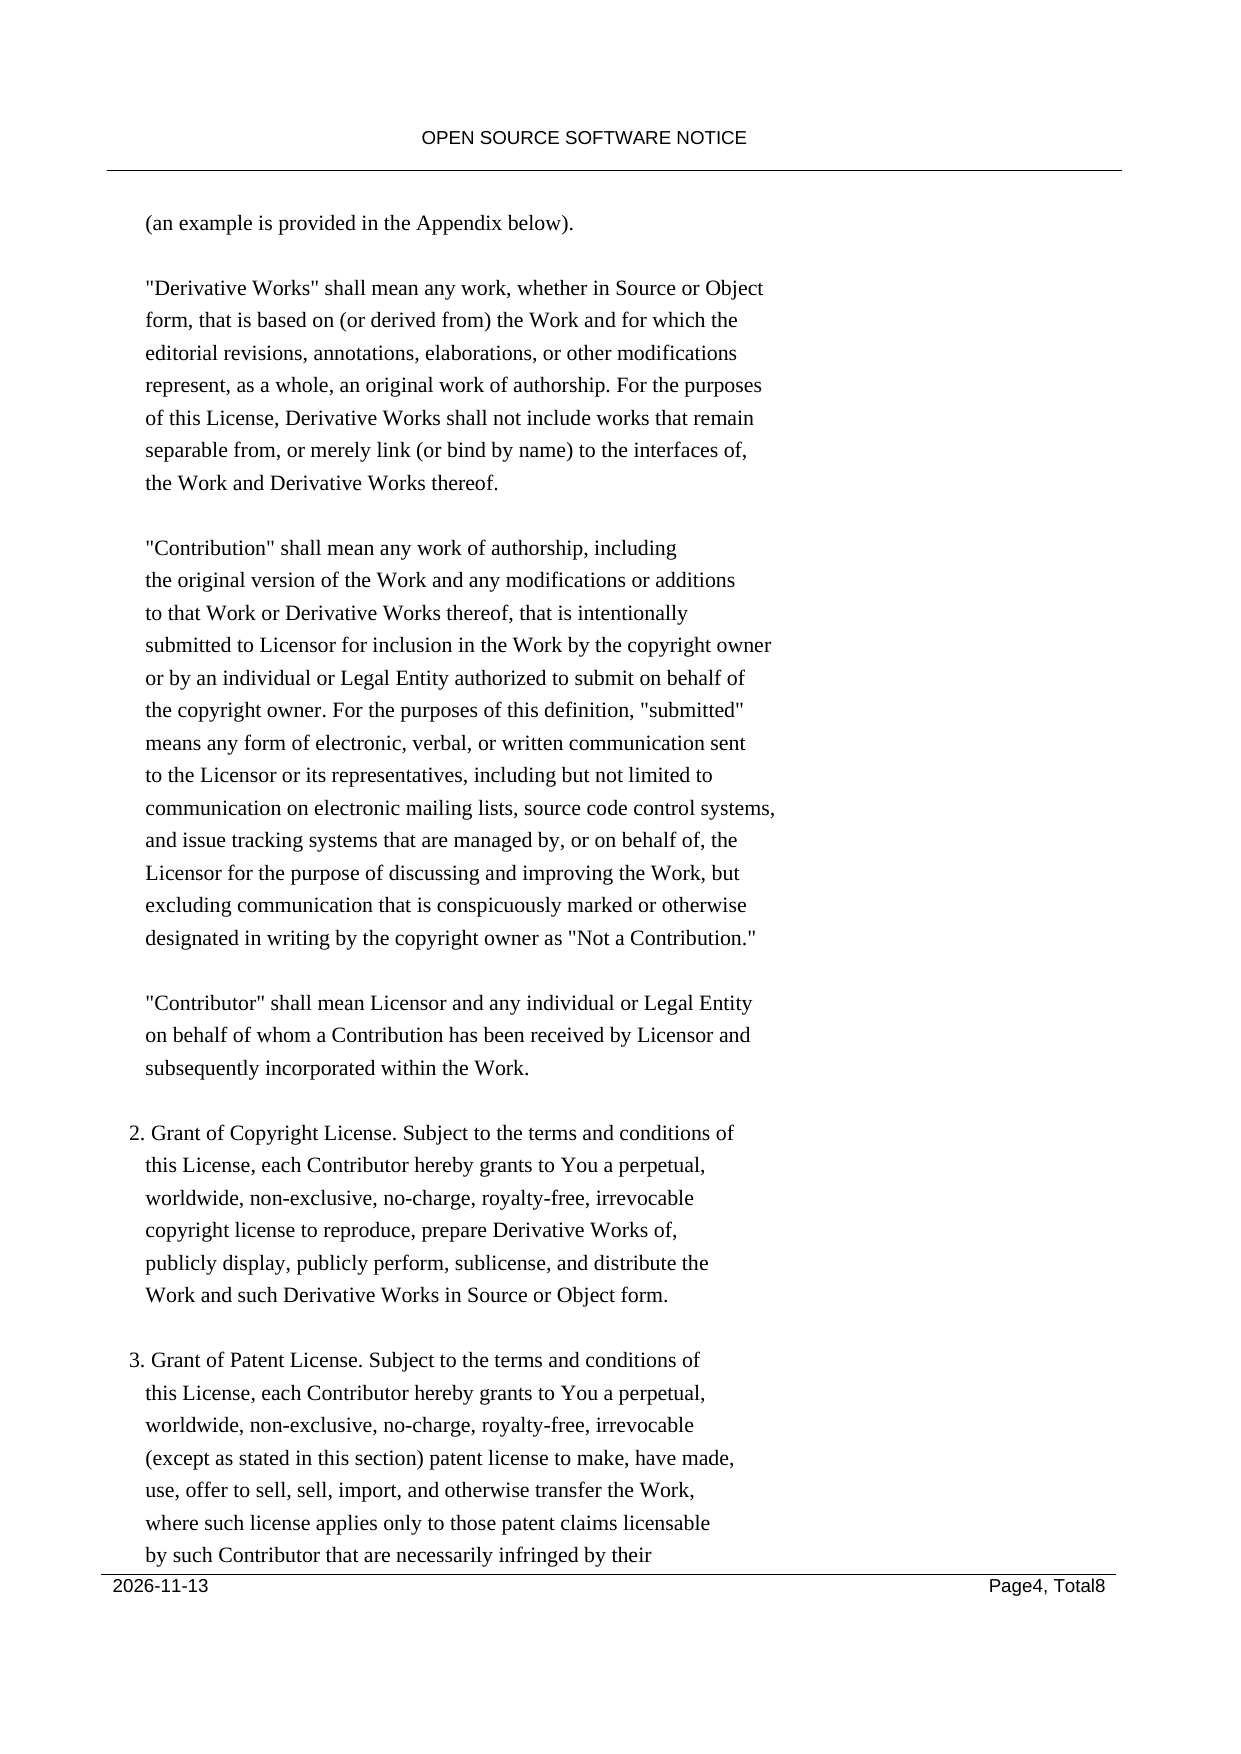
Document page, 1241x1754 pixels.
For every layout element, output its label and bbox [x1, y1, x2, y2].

text [112, 206, 1128, 1571]
